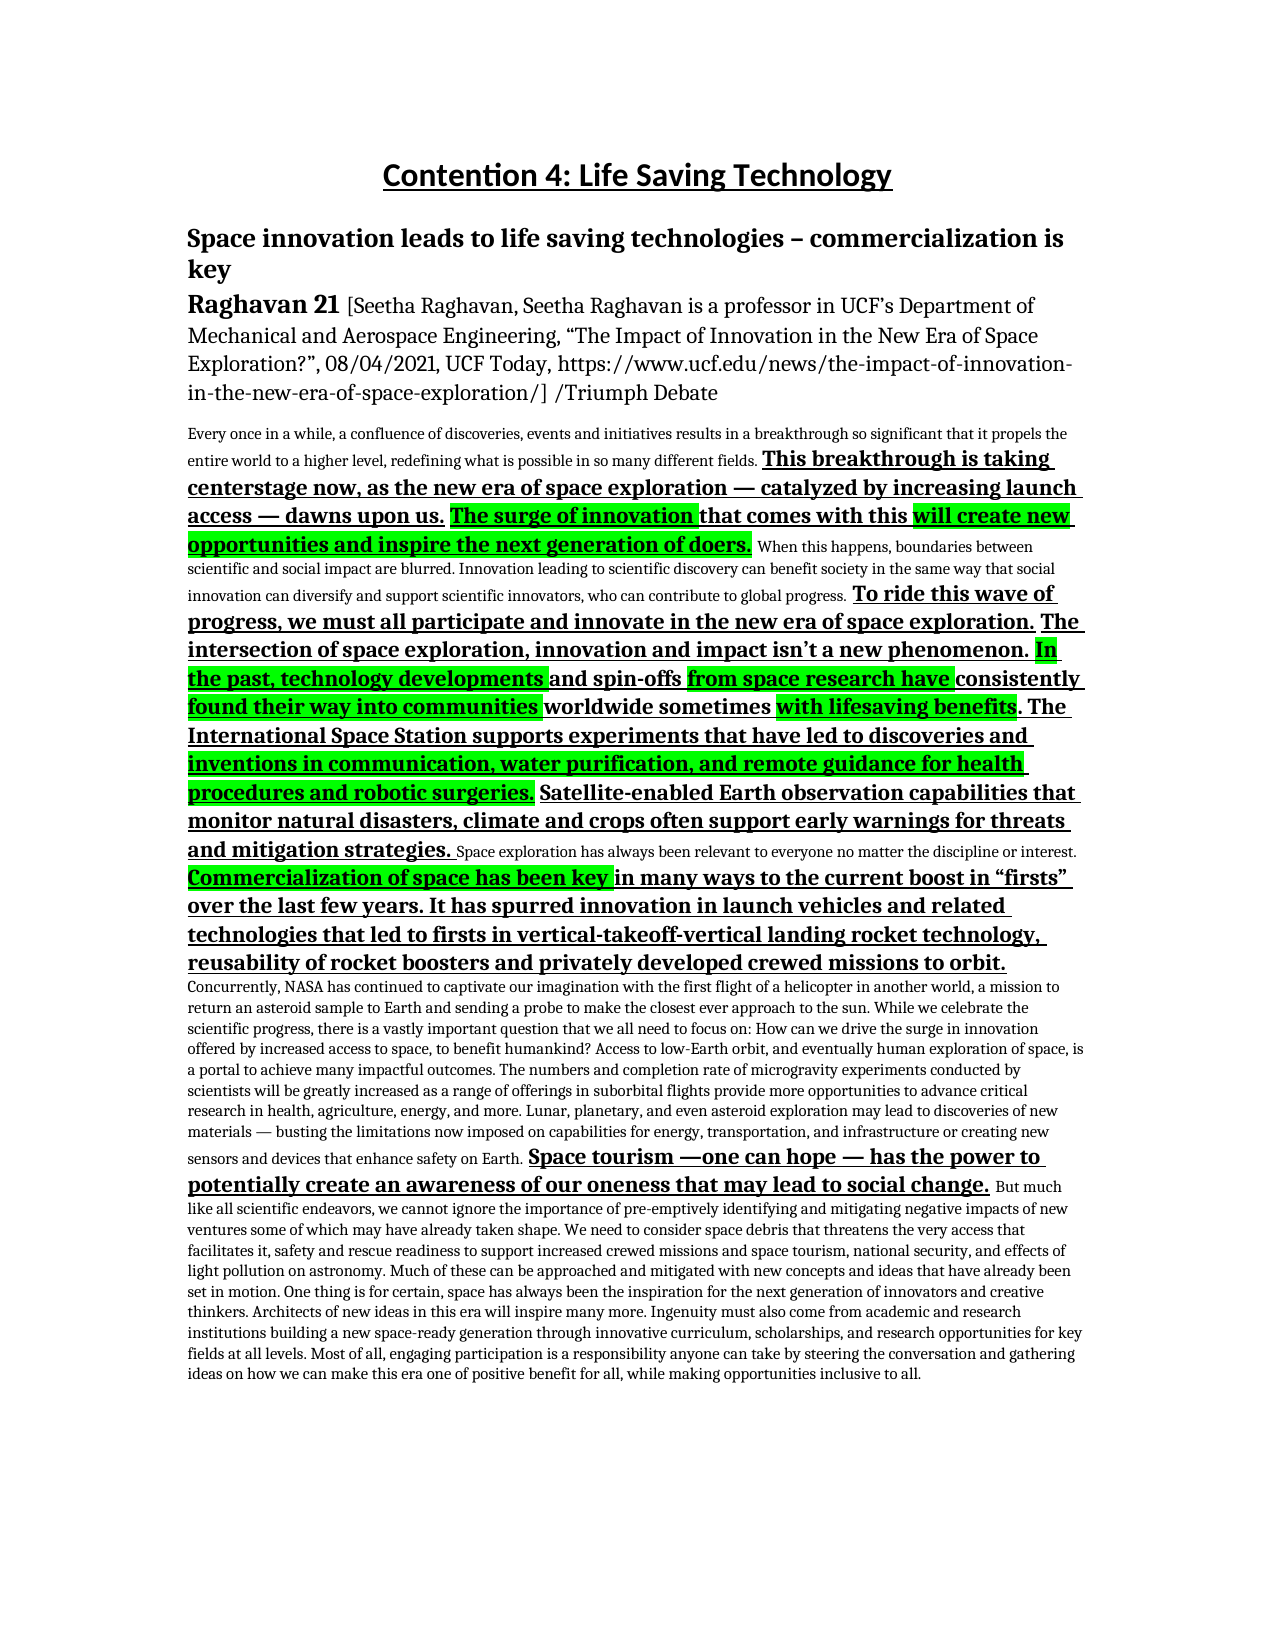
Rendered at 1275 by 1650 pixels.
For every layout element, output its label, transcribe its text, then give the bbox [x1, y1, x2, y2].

text Raghavan 21 [Seetha Raghavan, Seetha Raghavan is a professor in UCF’s Department of Mechanical and Aerospace Engineering, “The Impact of Innovation in the New Era of Space Exploration?”, 08/04/2021, UCF Today, https://www.ucf.edu/news/the-impact-of-innovation-in-the-new-era-of-space-exploration/] /Triumph Debate [187, 289, 1087, 406]
text Every once in a while, a confluence of discoveries, events and initiatives results in a breakthrough so significant that it propels the entire world to a higher level, redefining what is possible in so many different fields. This breakthrough is taking centerstage now, as the new era of space exploration — catalyzed by increasing launch access — dawns upon us. The surge of innovation that comes with this will create new opportunities and inspire the next generation of doers. When this happens, boundaries between scientific and social impact are blurred. Innovation leading to scientific discovery can benefit society in the same way that social innovation can diversify and support scientific innovators, who can contribute to global progress. To ride this wave of progress, we must all participate and innovate in the new era of space exploration. The intersection of space exploration, innovation and impact isn’t a new phenomenon. In the past, technology developments and spin-offs from space research have consistently found their way into communities worldwide sometimes with lifesaving benefits. The International Space Station supports experiments that have led to discoveries and inventions in communication, water purification, and remote guidance for health procedures and robotic surgeries. Satellite-enabled Earth observation capabilities that monitor natural disasters, climate and crops often support early warnings for threats and mitigation strategies. Space exploration has always been relevant to everyone no matter the discipline or interest. Commercialization of space has been key in many ways to the current boost in “firsts” over the last few years. It has spurred innovation in launch vehicles and related technologies that led to firsts in vertical-takeoff-vertical landing rocket technology, reusability of rocket boosters and privately developed crewed missions to orbit. Concurrently, NASA has continued to captivate our imagination with the first flight of a helicopter in another world, a mission to return an asteroid sample to Earth and sending a probe to make the closest ever approach to the sun. While we celebrate the scientific progress, there is a vastly important question that we all need to focus on: How can we drive the surge in innovation offered by increased access to space, to benefit humankind? Access to low-Earth orbit, and eventually human exploration of space, is a portal to achieve many impactful outcomes. The numbers and completion rate of microgravity experiments conducted by scientists will be greatly increased as a range of offerings in suborbital flights provide more opportunities to advance critical research in health, agriculture, energy, and more. Lunar, planetary, and even asteroid exploration may lead to discoveries of new materials — busting the limitations now imposed on capabilities for energy, transportation, and infrastructure or creating new sensors and devices that enhance safety on Earth. Space tourism —one can hope — has the power to potentially create an awareness of our oneness that may lead to social change. But much like all scientific endeavors, we cannot ignore the importance of pre-emptively identifying and mitigating negative impacts of new ventures some of which may have already taken shape. We need to consider space debris that threatens the very access that facilitates it, safety and rescue readiness to support increased crewed missions and space tourism, national security, and effects of light pollution on astronomy. Much of these can be approached and mitigated with new concepts and ideas that have already been set in motion. One thing is for certain, space has always been the inspiration for the next generation of innovators and creative thinkers. Architects of new ideas in this era will inspire many more. Ingenuity must also come from academic and research institutions building a new space-ready generation through innovative curriculum, scholarships, and research opportunities for key fields at all levels. Most of all, engaging participation is a responsibility anyone can take by steering the conversation and gathering ideas on how we can make this era one of positive benefit for all, while making opportunities inclusive to all. [187, 425, 1087, 1384]
subtitle Space innovation leads to life saving technologies – commercialization is key [231, 223, 1087, 285]
subtitle Contention 4: Life Saving Technology [187, 154, 1087, 195]
